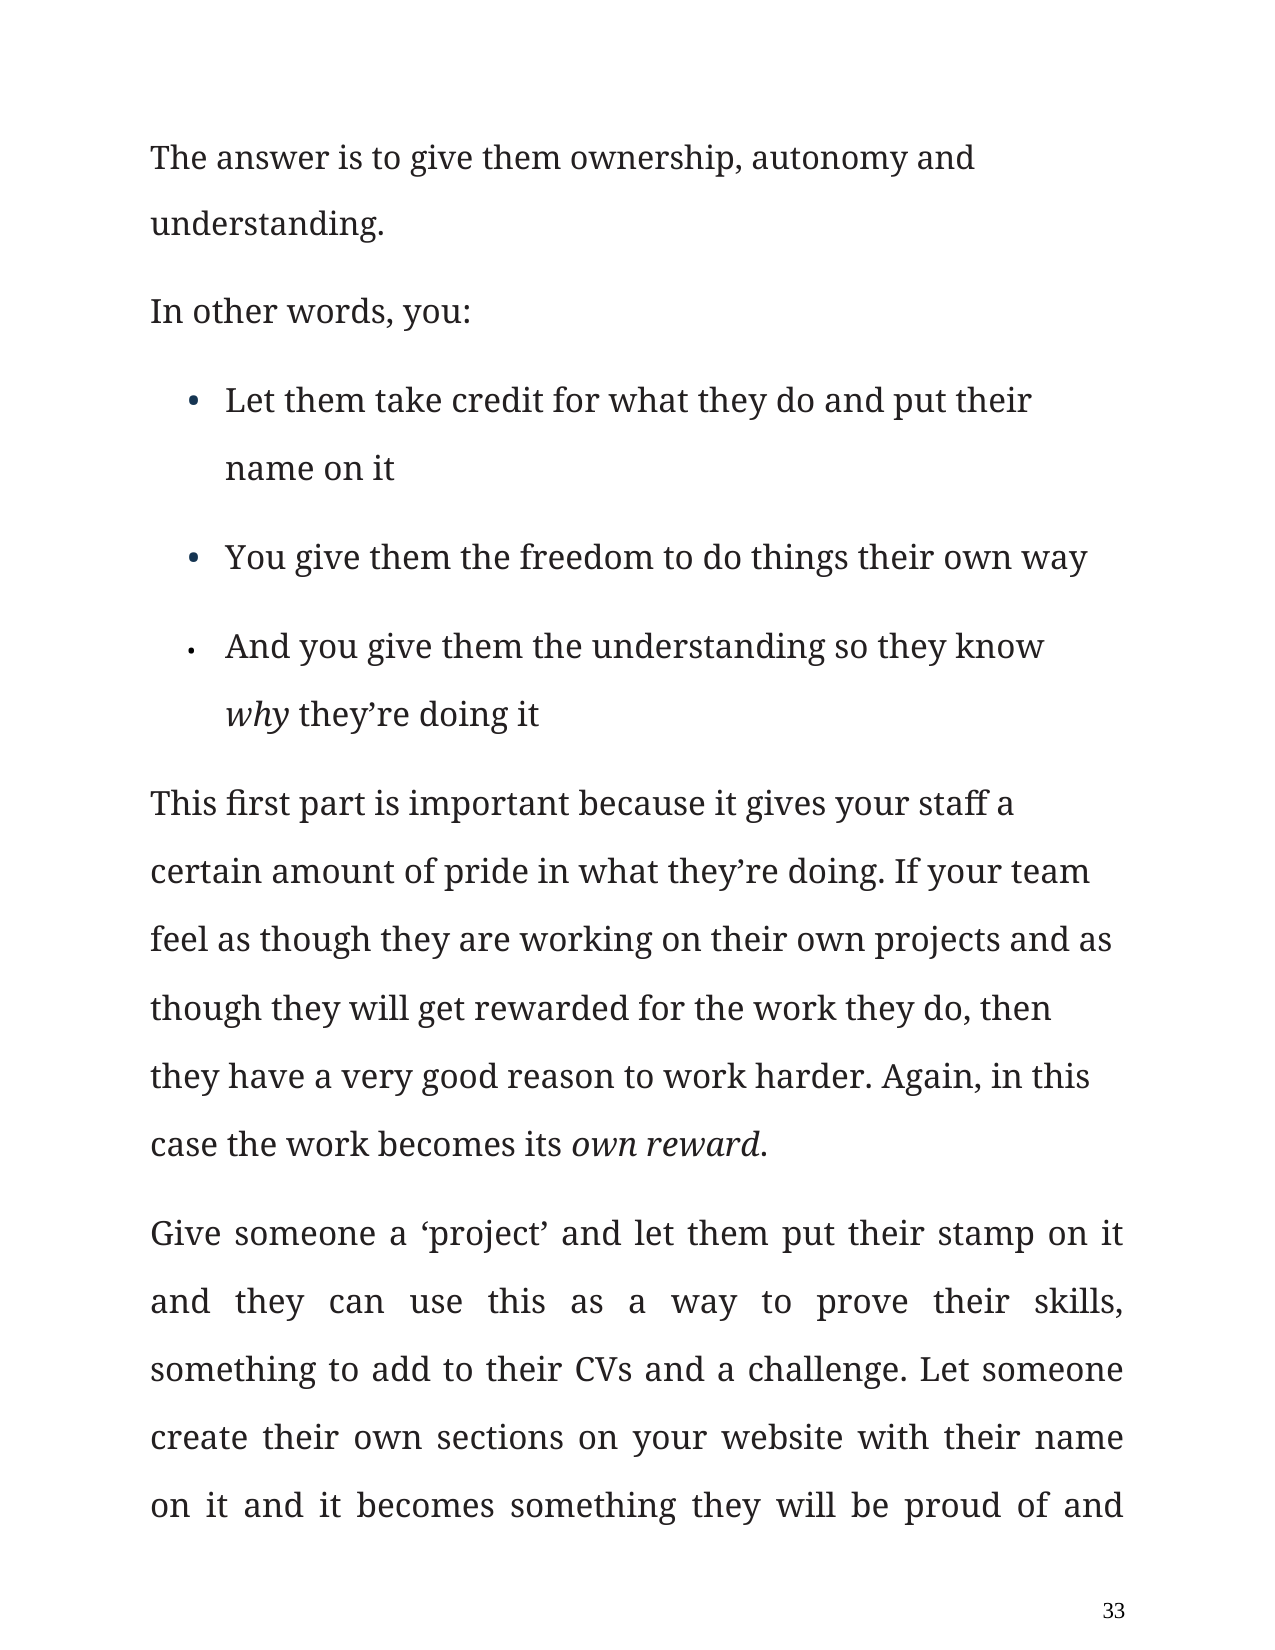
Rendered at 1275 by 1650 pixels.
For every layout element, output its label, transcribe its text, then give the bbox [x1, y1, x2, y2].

list And you give them the understanding so they know why they’re doing it [187, 623, 1117, 736]
list Let them take credit for what they do and put their name on it [187, 377, 1125, 490]
text In other words, you: [150, 288, 1125, 333]
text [150, 1209, 1125, 1527]
list You give them the freedom to do things their own way [187, 534, 1125, 579]
text The answer is to give them ownership, autonomy and understanding. [150, 135, 1125, 245]
text This first part is important because it gives your staff a certain amount of pride in what they’re doing. If your team feel as though they are working on their own projects and as though they will get rewarded for the work they do, then they have a very good reason to work harder. Again, in this case the work becomes its own reward. [150, 780, 1117, 1166]
